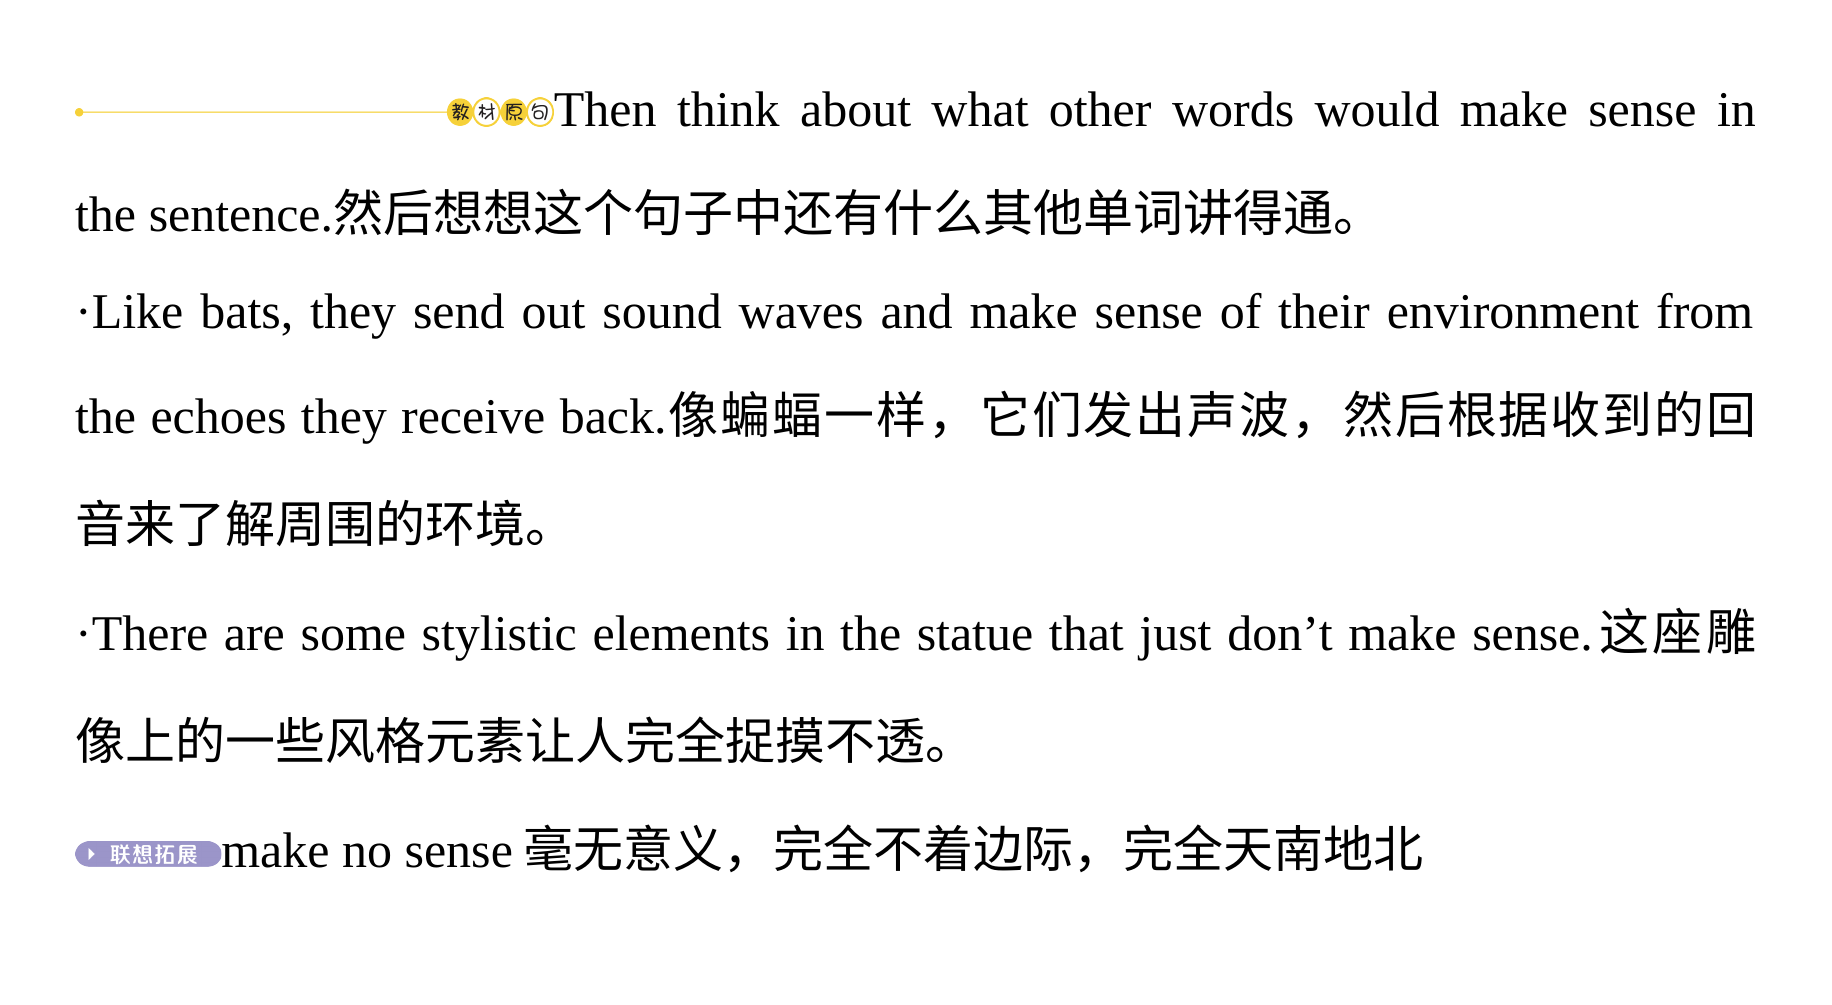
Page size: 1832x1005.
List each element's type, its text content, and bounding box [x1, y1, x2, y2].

picture [75, 97, 554, 127]
text ·There are some stylistic elements in the statue that just don’t make sense.这座雕像上的一些风格元素让人完全捉摸不透。 [75, 592, 1756, 773]
text make no sense毫无意义，完全不着边际，完全天南地北 [75, 809, 1756, 882]
text Then think about what other words would make sense in the sentence.然后想想这个句子中还有什么其他单词讲得通。 [75, 79, 1756, 246]
picture [75, 841, 222, 868]
text ·Like bats, they send out sound waves and make sense of their environment from the echoes they receive back.像蝙蝠一样，它们发出声波，然后根据收到的回音来了解周围的环境。 [75, 282, 1756, 556]
